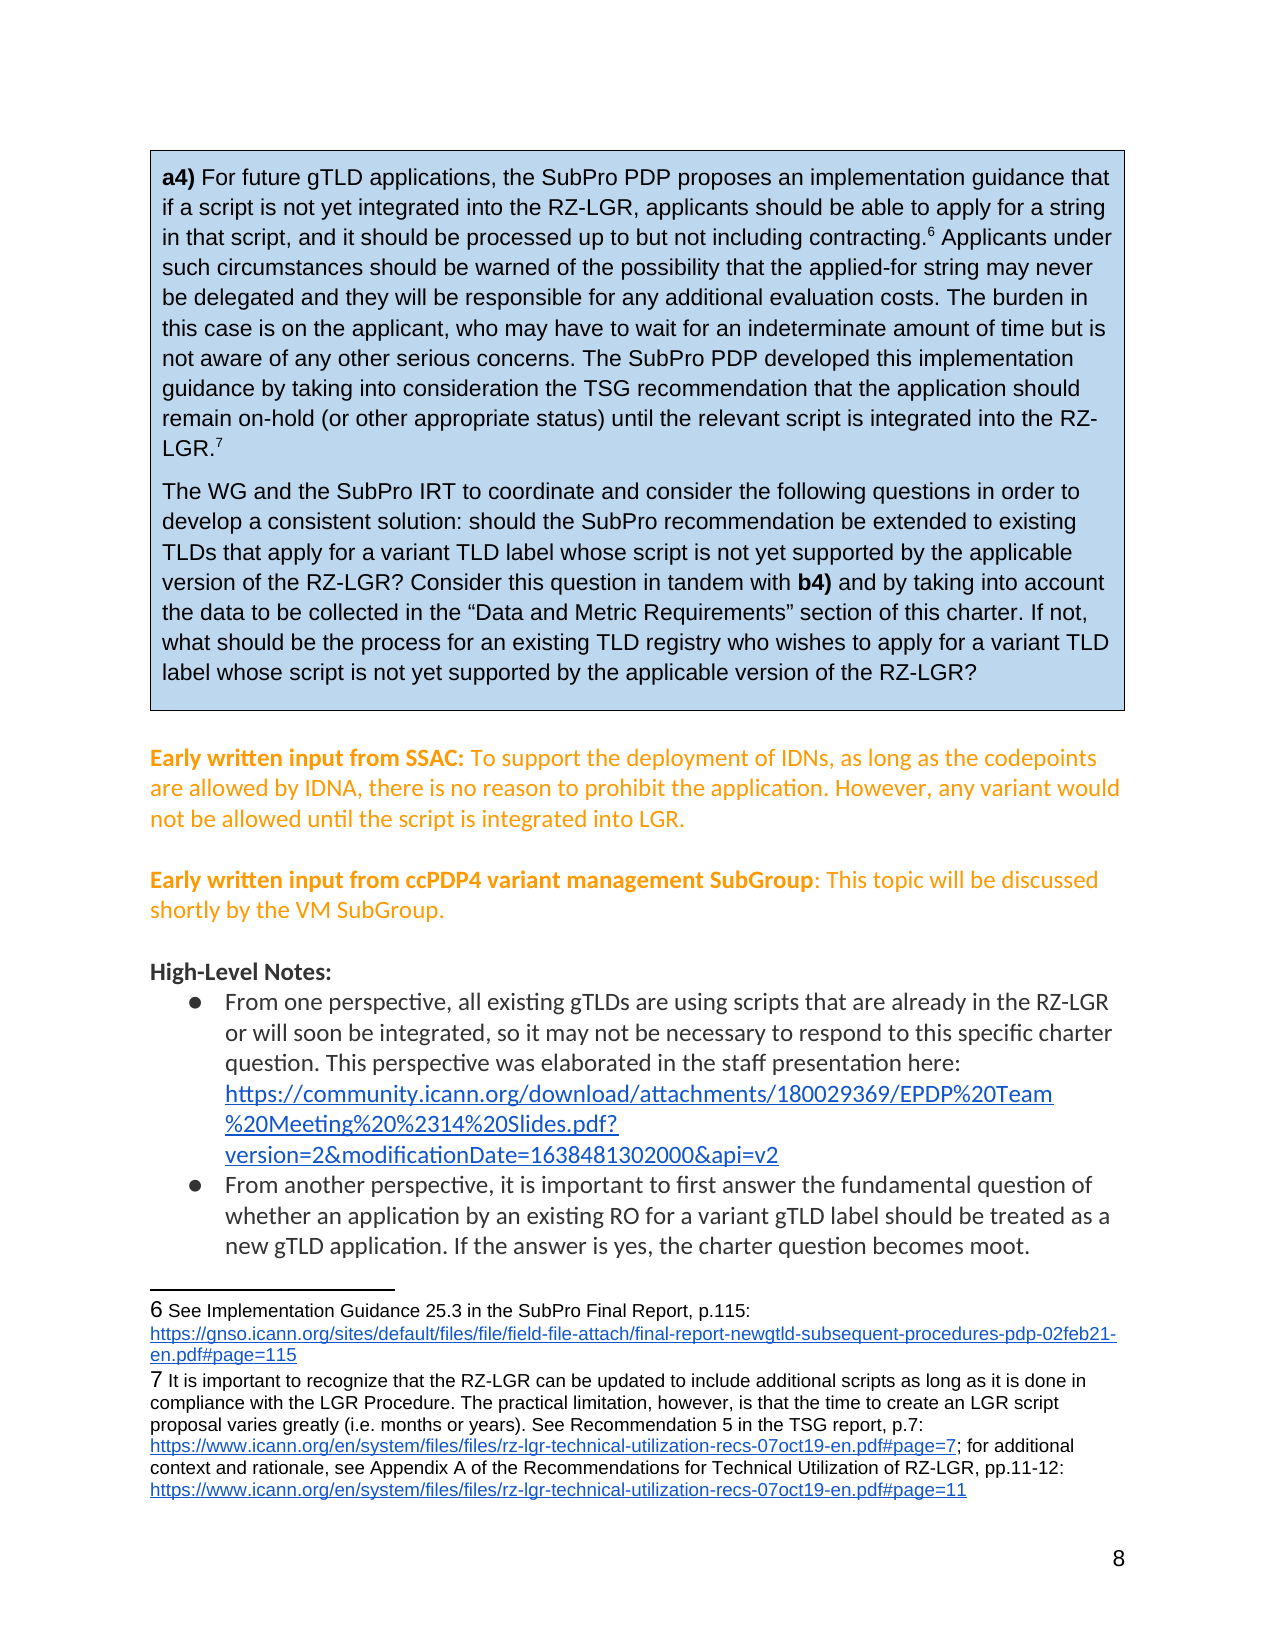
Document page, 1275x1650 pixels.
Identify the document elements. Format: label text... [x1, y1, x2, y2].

list From one perspective, all existing gTLDs are using scripts that are already in the RZ-LGR or will soon be integrated, so it may not be necessary to respond to this specific charter question. This perspective was elaborated in the staff presentation here: https://community.icann.org/download/attachments/180029369/EPDP%20Team%20Meeting%20%2314%20Slides.pdf?version=2&modificationDate=1638481302000&api=v2 [187, 986, 1125, 1169]
table_header a4) For future gTLD applications, the SubPro PDP proposes an implementation guidance that if a script is not yet integrated into the RZ-LGR, applicants should be able to apply for a string in that script, and it should be processed up to but not including contracting. Applicants under such circumstances should be warned of the possibility that the applied-for string may never be delegated and they will be responsible for any additional evaluation costs. The burden in this case is on the applicant, who may have to wait for an indeterminate amount of time but is not aware of any other serious concerns. The SubPro PDP developed this implementation guidance by taking into consideration the TSG recommendation that the application should remain on-hold (or other appropriate status) until the relevant script is integrated into the RZ-LGR. The WG and the SubPro IRT to coordinate and consider the following questions in order to develop a consistent solution: should the SubPro recommendation be extended to existing TLDs that apply for a variant TLD label whose script is not yet supported by the applicable version of the RZ-LGR? Consider this question in tandem with b4) and by taking into account the data to be collected in the “Data and Metric Requirements” section of this charter. If not, what should be the process for an existing TLD registry who wishes to apply for a variant TLD label whose script is not yet supported by the applicable version of the RZ-LGR? [151, 151, 1124, 710]
text Early written input from SSAC: To support the deployment of IDNs, as long as the codepoints are allowed by IDNA, there is no reason to prohibit the application. However, any variant would not be allowed until the script is integrated into LGR. [150, 742, 1125, 833]
text Early written input from ccPDP4 variant management SubGroup: This topic will be discussed shortly by the VM SubGroup. [150, 864, 1125, 925]
list From another perspective, it is important to first answer the fundamental question of whether an application by an existing RO for a variant gTLD label should be treated as a new gTLD application. If the answer is yes, the charter question becomes moot. [187, 1169, 1125, 1261]
text High-Level Notes: [150, 956, 1125, 986]
